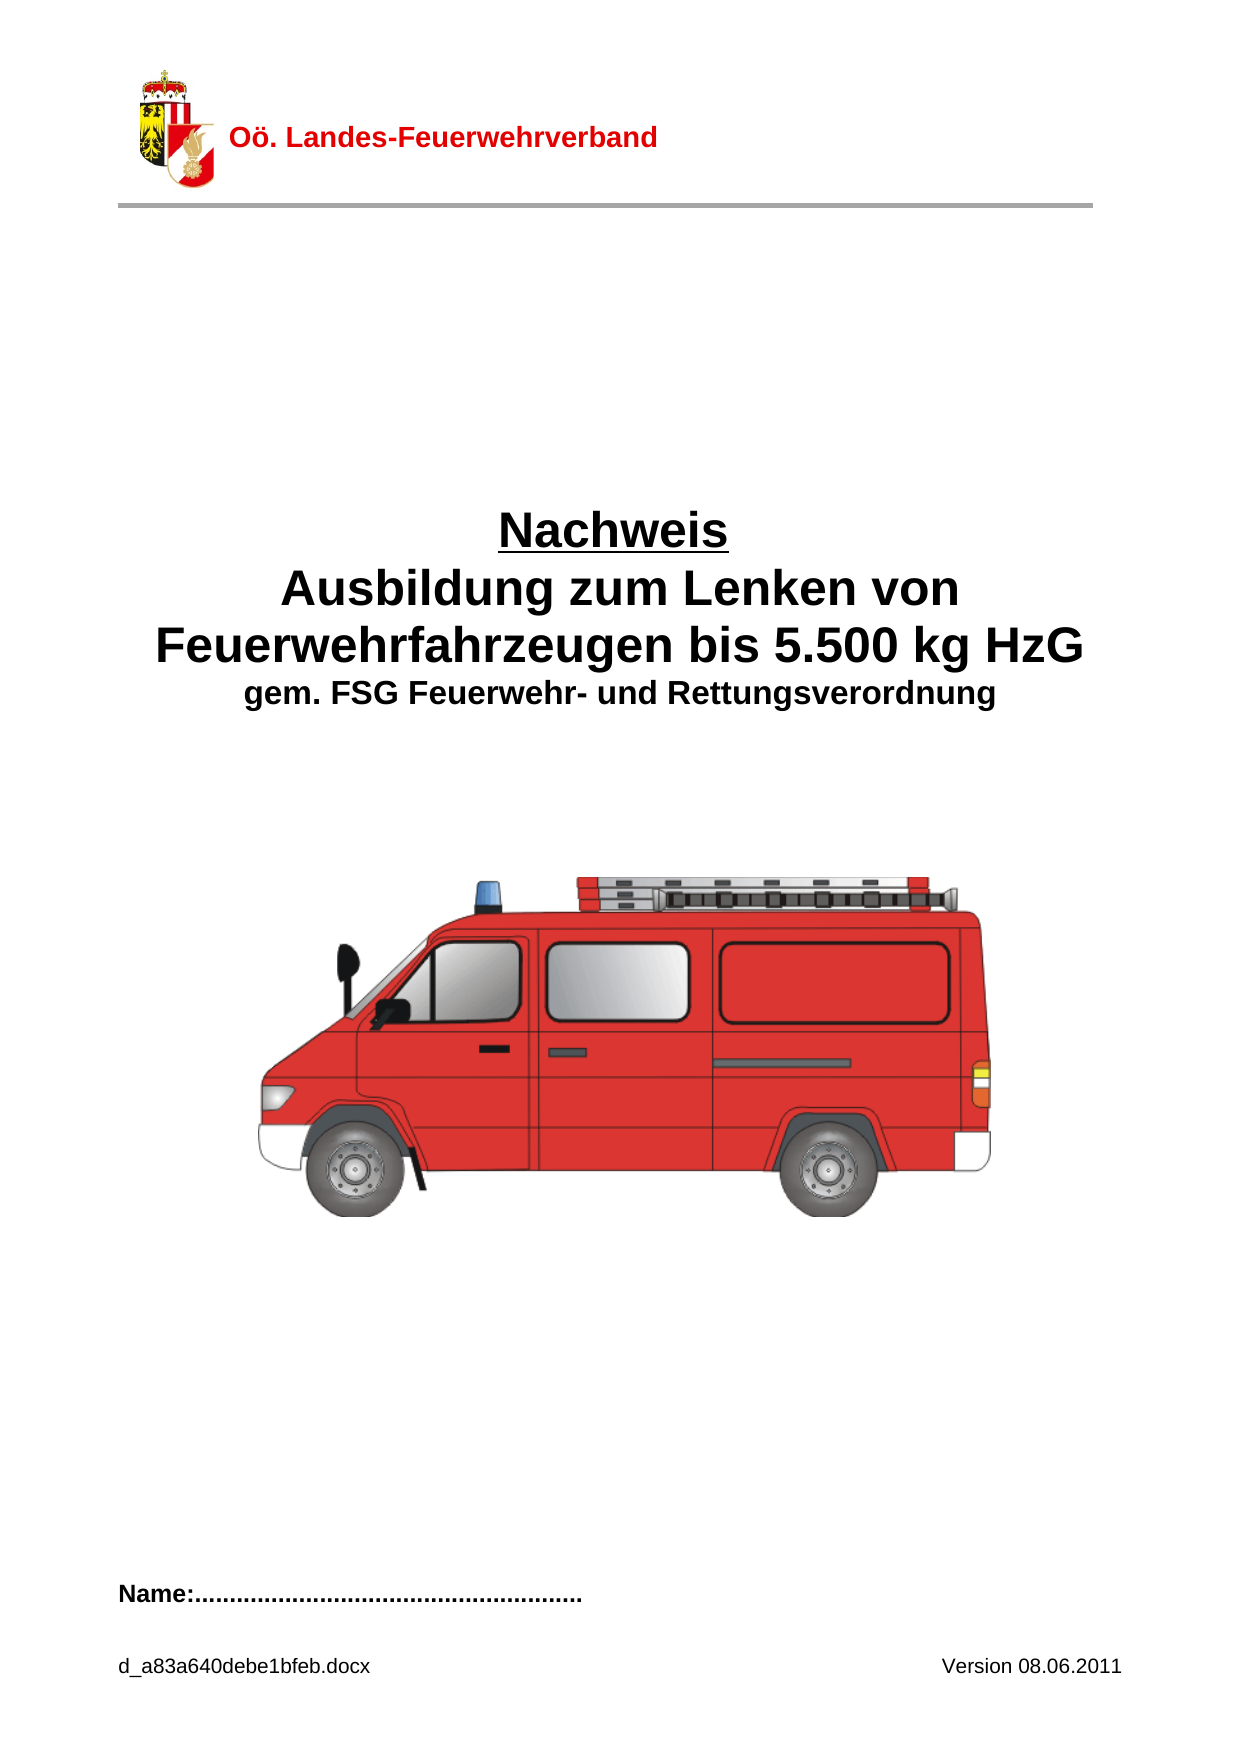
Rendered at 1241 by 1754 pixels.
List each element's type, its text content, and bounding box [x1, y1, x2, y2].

text Name:........................................................ [118, 1579, 1122, 1607]
text gem. FSG Feuerwehr- und Rettungsverordnung [118, 673, 1122, 712]
picture [258, 877, 991, 1217]
subtitle Nachweis Ausbildung zum Lenken von Feuerwehrfahrzeugen bis 5.500 kg HzG [118, 501, 1122, 673]
picture [138, 70, 214, 193]
